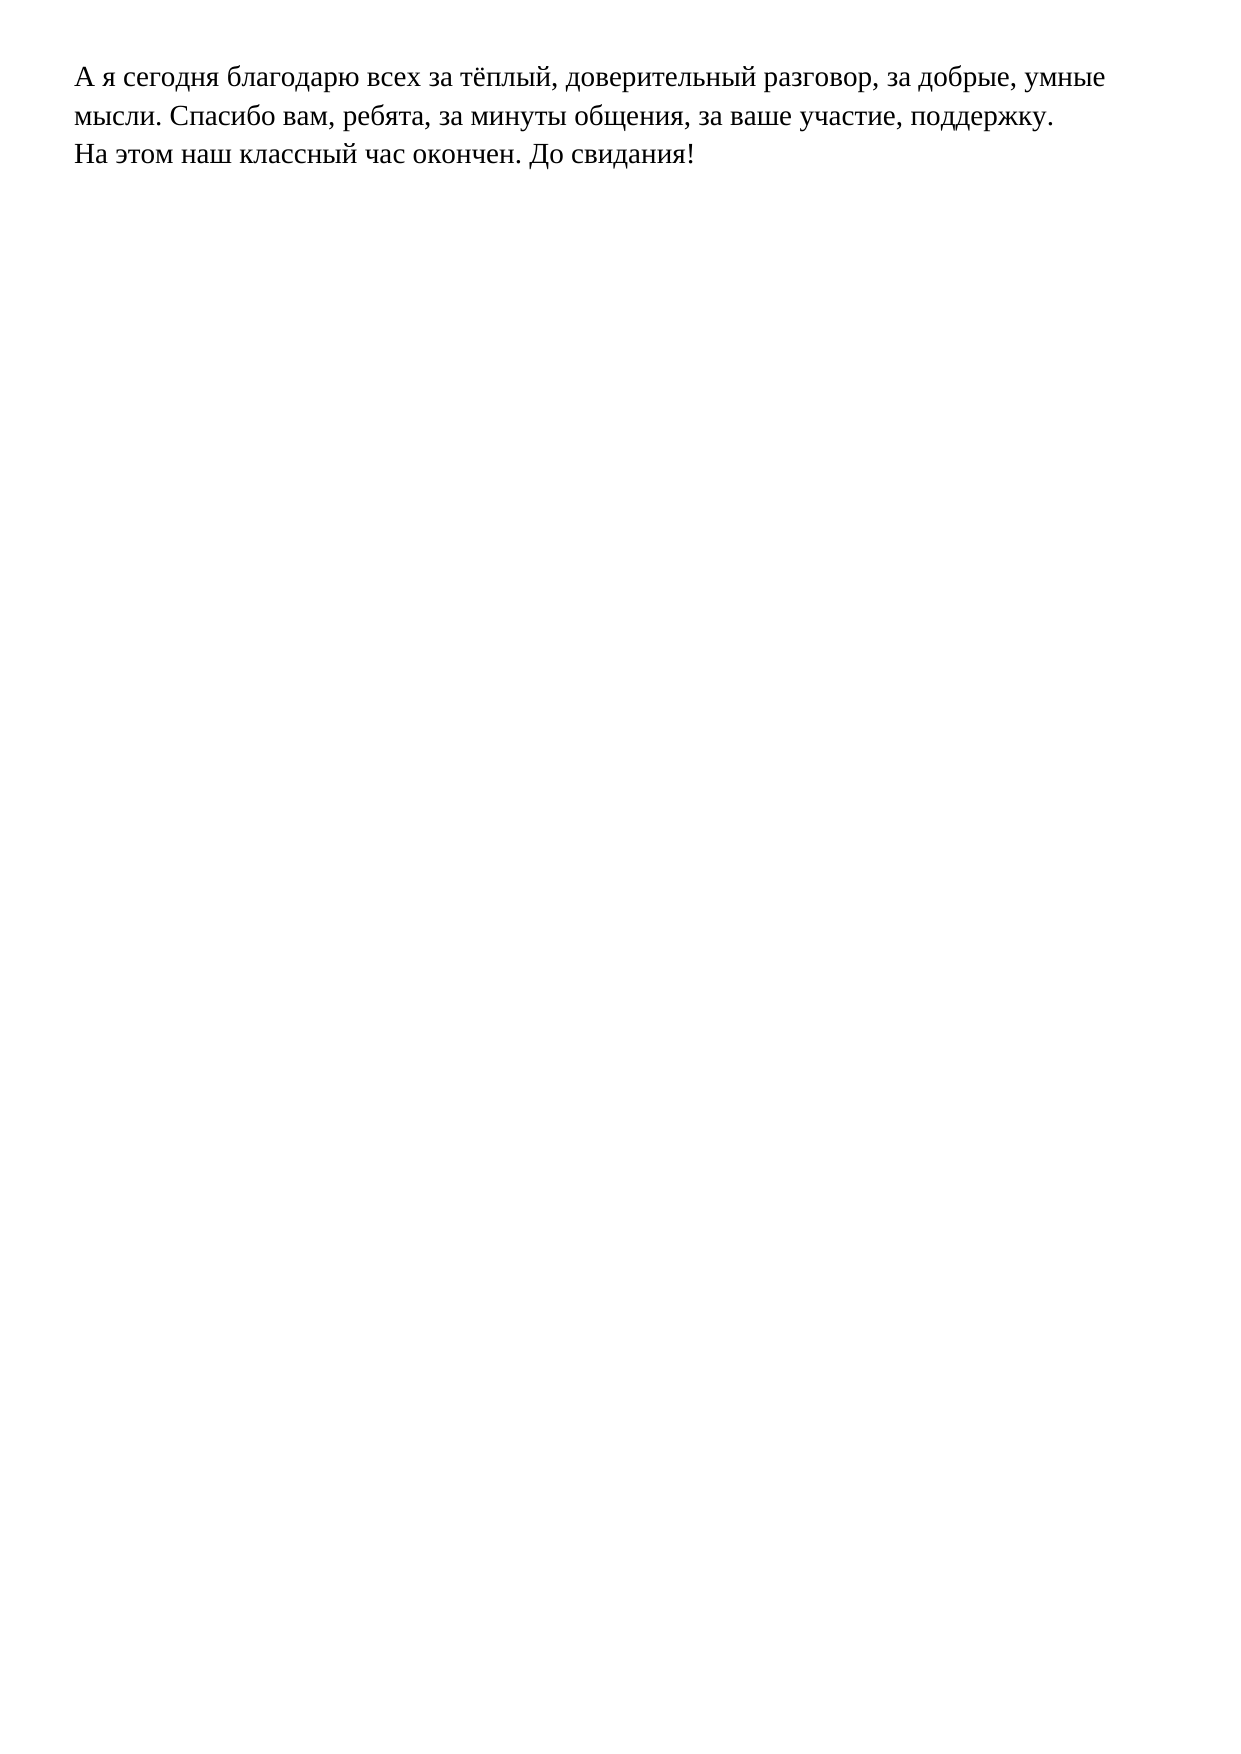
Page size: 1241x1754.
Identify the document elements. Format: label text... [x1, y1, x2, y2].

text А я сегодня благодарю всех за тёплый, доверительный разговор, за добрые, умные мысли. Спасибо вам, ребята, за минуты общения, за ваше участие, поддержку. [74, 59, 1152, 131]
text На этом наш классный час окончен. До свидания! [74, 136, 1152, 170]
